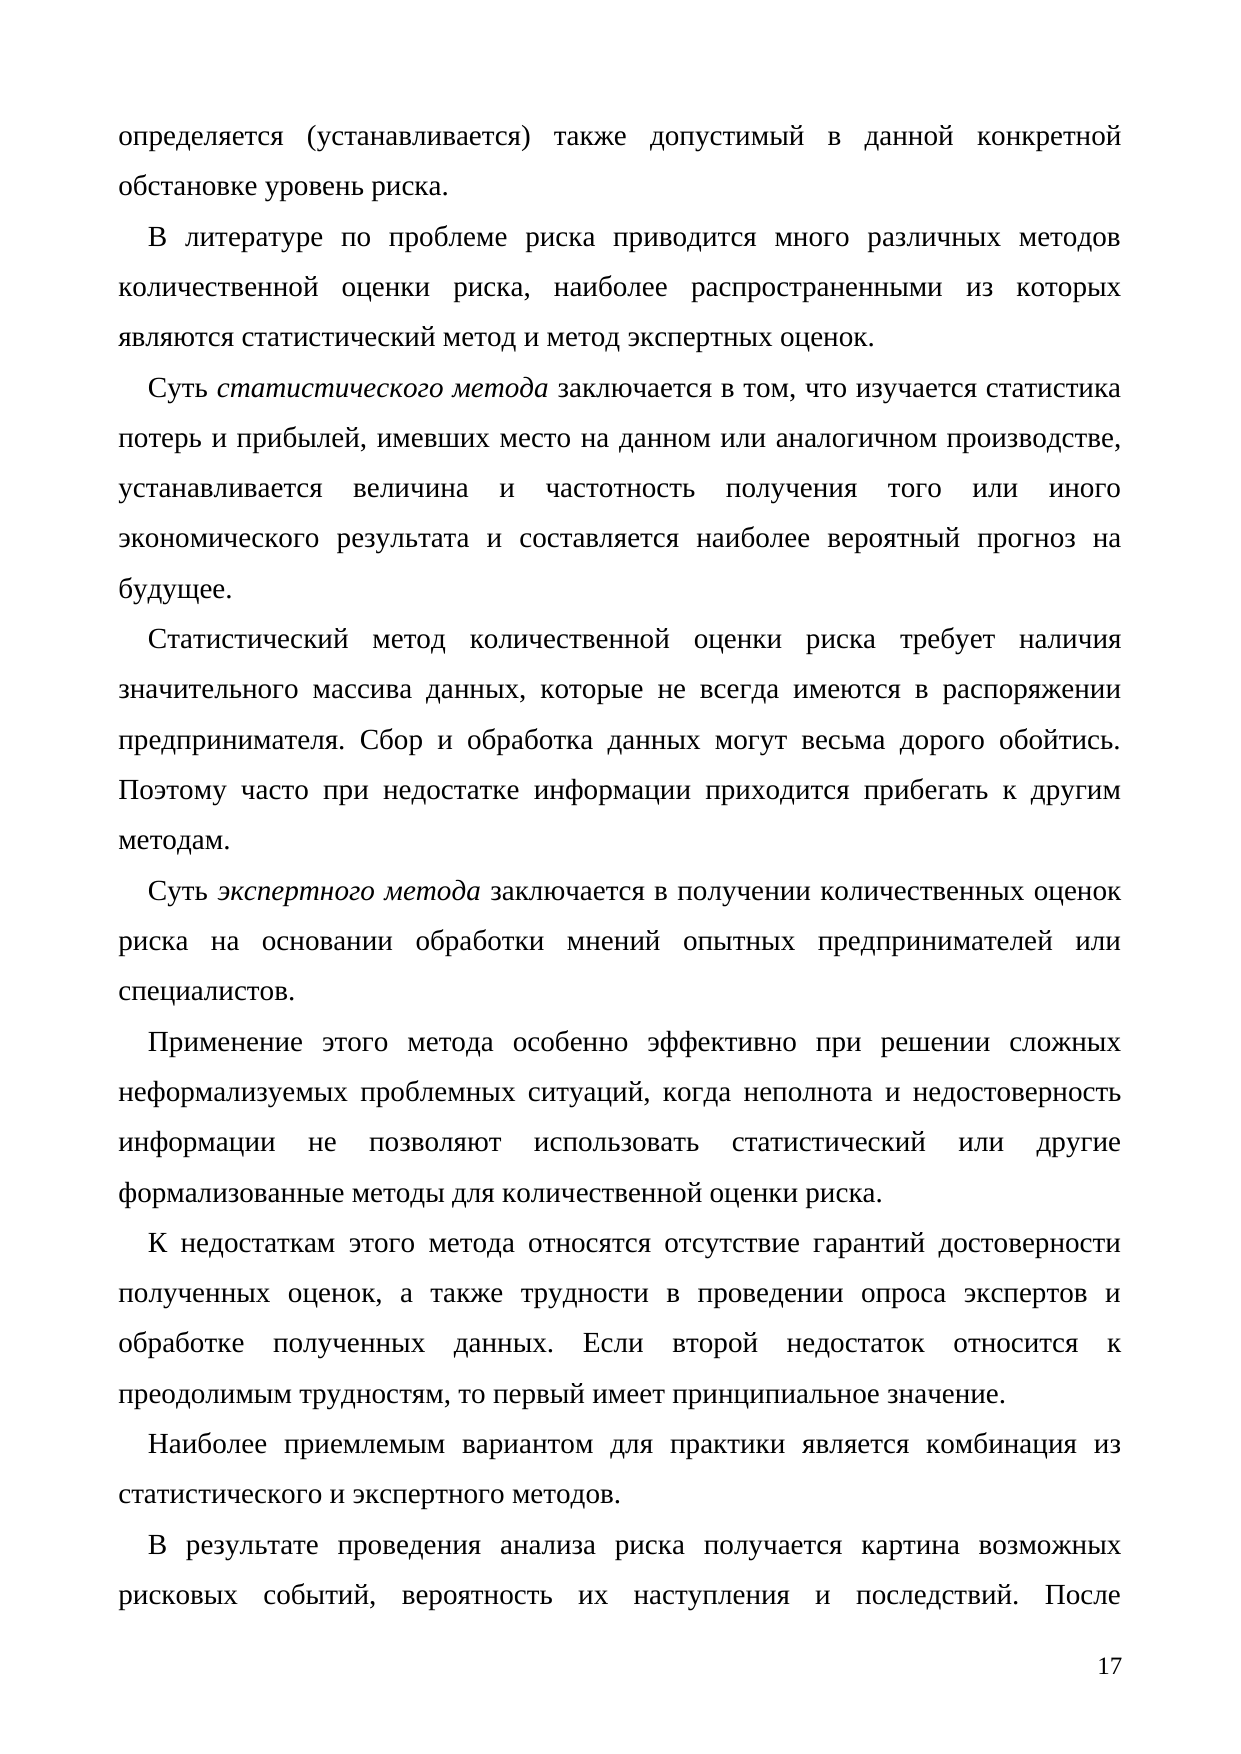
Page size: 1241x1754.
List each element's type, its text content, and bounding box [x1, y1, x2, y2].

text Применение этого метода особенно эффективно при решении сложных неформализуемых проблемных ситуаций, когда неполнота и недостоверность информации не позволяют использовать статистический или другие формализованные методы для количественной оценки риска. [118, 1024, 1122, 1208]
text Наиболее приемлемым вариантом для практики является комбинация из статистического и экспертного методов. [118, 1426, 1122, 1510]
text К недостаткам этого метода относятся отсутствие гарантий достоверности полученных оценок, а также трудности в проведении опроса экспертов и обработке полученных данных. Если второй недостаток относится к преодолимым трудностям, то первый имеет принципиальное значение. [118, 1225, 1122, 1409]
text В литературе по проблеме риска приводится много различных методов количественной оценки риска, наиболее распространенными из которых являются статистический метод и метод экспертных оценок. [118, 219, 1122, 353]
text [118, 118, 1122, 202]
text Суть статистического метода заключается в том, что изучается статистика потерь и прибылей, имевших место на данном или аналогичном производстве, устанавливается величина и частотность получения того или иного экономического результата и составляется наиболее вероятный прогноз на будущее. [118, 370, 1122, 604]
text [118, 1527, 1122, 1611]
text Статистический метод количественной оценки риска требует наличия значительного массива данных, которые не всегда имеются в распоряжении предпринимателя. Сбор и обработка данных могут весьма дорого обойтись. Поэтому часто при недостатке информации приходится прибегать к другим методам. [118, 621, 1122, 856]
text Суть экспертного метода заключается в получении количественных оценок риска на основании обработки мнений опытных предпринимателей или специалистов. [118, 873, 1122, 1007]
